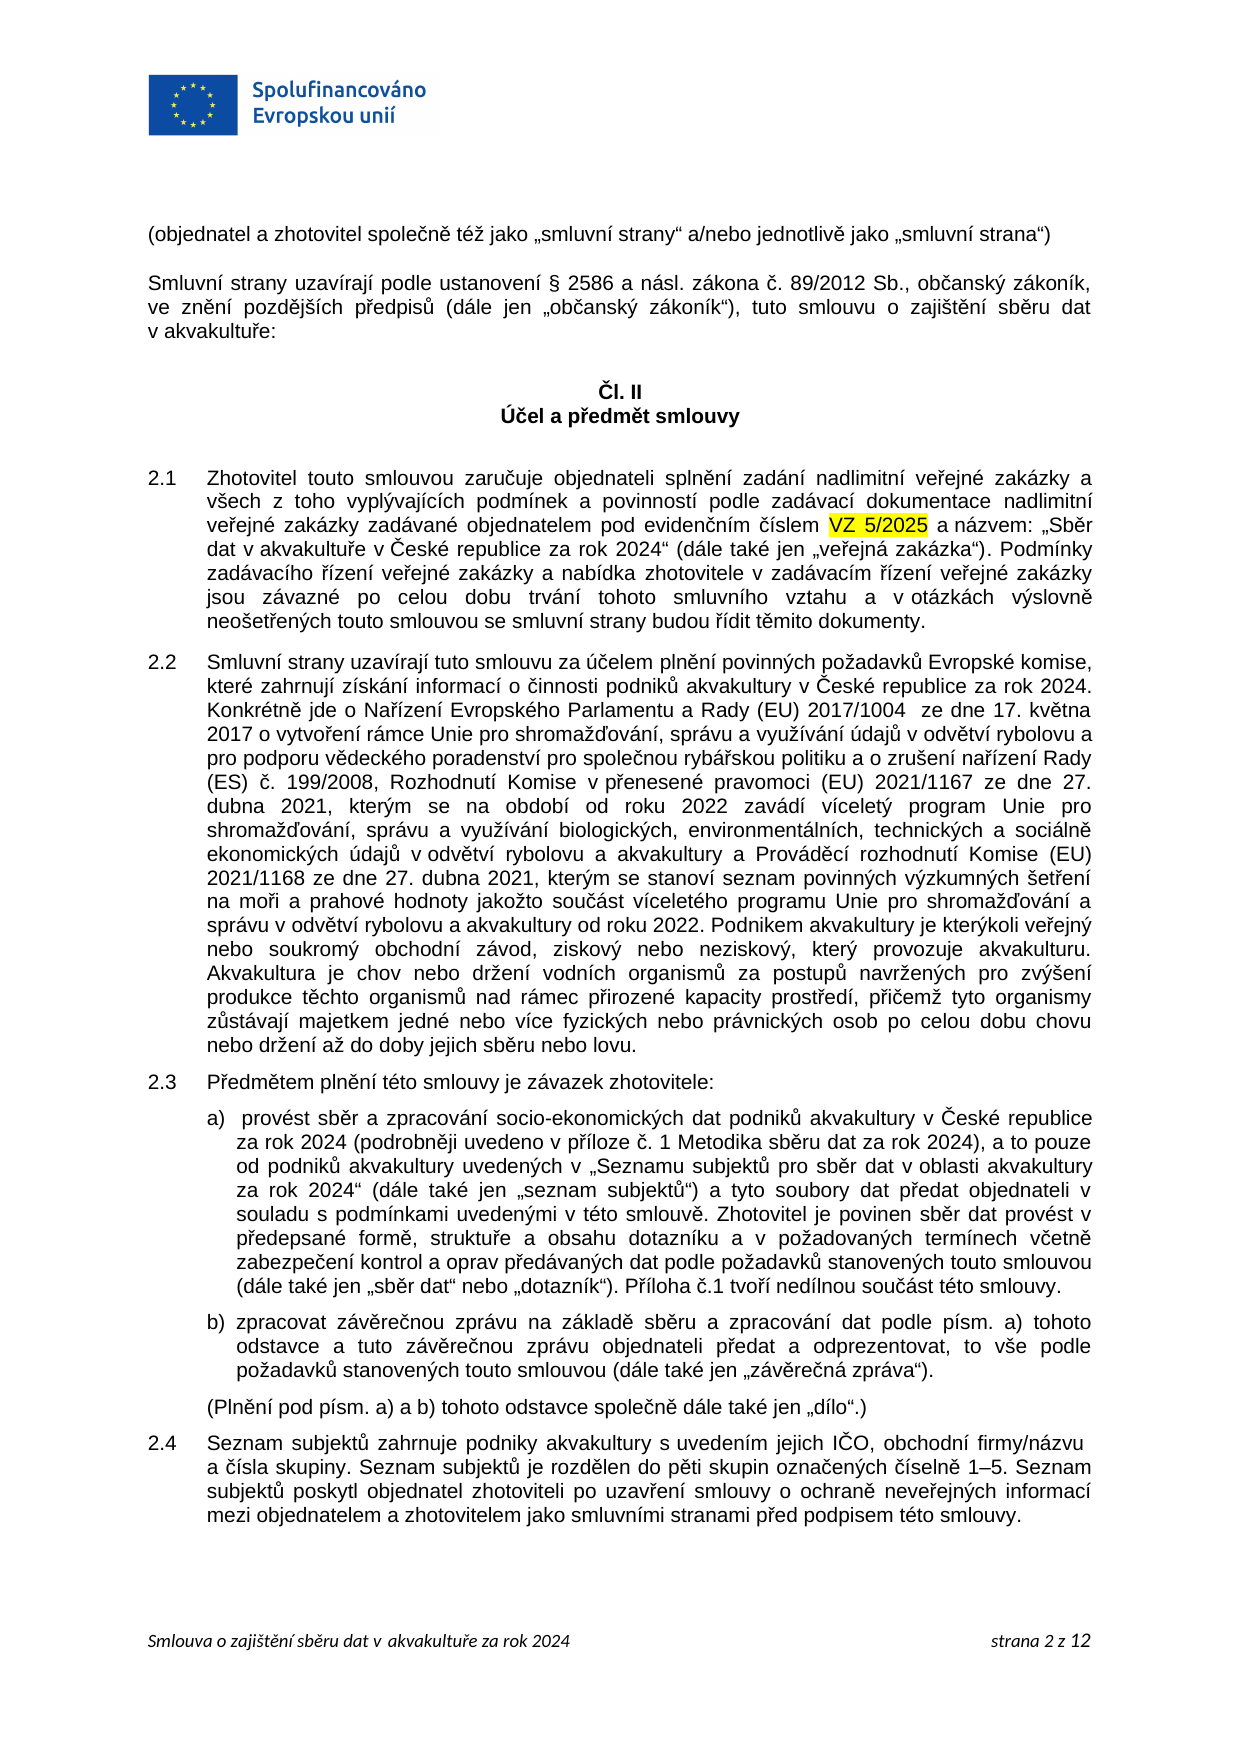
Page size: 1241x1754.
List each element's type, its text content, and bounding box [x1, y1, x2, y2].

text 2.4 Seznam subjektů zahrnuje podniky akvakultury s uvedením jejich IČO, obchodní firmy/názvu a čísla skupiny. Seznam subjektů je rozdělen do pěti skupin označených číselně 1–5. Seznam subjektů poskytl objednatel zhotoviteli po uzavření smlouvy o ochraně neveřejných informací mezi objednatelem a zhotovitelem jako smluvními stranami před podpisem této smlouvy. [148, 1431, 1093, 1527]
text 2.2 Smluvní strany uzavírají tuto smlouvu za účelem plnění povinných požadavků Evropské komise, které zahrnují získání informací o činnosti podniků akvakultury v České republice za rok 2024. Konkrétně jde o Nařízení Evropského Parlamentu a Rady (EU) 2017/1004 ze dne 17. května 2017 o vytvoření rámce Unie pro shromažďování, správu a využívání údajů v odvětví rybolovu a pro podporu vědeckého poradenství pro společnou rybářskou politiku a o zrušení nařízení Rady (ES) č. 199/2008, Rozhodnutí Komise v přenesené pravomoci (EU) 2021/1167 ze dne 27. dubna 2021, kterým se na období od roku 2022 zavádí víceletý program Unie pro shromažďování, správu a využívání biologických, environmentálních, technických a sociálně ekonomických údajů v odvětví rybolovu a akvakultury a Prováděcí rozhodnutí Komise (EU) 2021/1168 ze dne 27. dubna 2021, kterým se stanoví seznam povinných výzkumných šetření na moři a prahové hodnoty jakožto součást víceletého programu Unie pro shromažďování a správu v odvětví rybolovu a akvakultury od roku 2022. Podnikem akvakultury je kterýkoli veřejný nebo soukromý obchodní závod, ziskový nebo neziskový, který provozuje akvakulturu. Akvakultura je chov nebo držení vodních organismů za postupů navržených pro zvýšení produkce těchto organismů nad rámec přirozené kapacity prostředí, přičemž tyto organismy zůstávají majetkem jedné nebo více fyzických nebo právnických osob po celou dobu chovu nebo držení až do doby jejich sběru nebo lovu. [148, 650, 1093, 1057]
text b) zpracovat závěrečnou zprávu na základě sběru a zpracování dat podle písm. a) tohoto odstavce a tuto závěrečnou zprávu objednateli předat a odprezentovat, to vše podle požadavků stanovených touto smlouvou (dále také jen „závěrečná zpráva“). [207, 1310, 1093, 1382]
text 2.3 Předmětem plnění této smlouvy je závazek zhotovitele: [148, 1069, 1093, 1093]
text 2.1 Zhotovitel touto smlouvou zaručuje objednateli splnění zadání nadlimitní veřejné zakázky a všech z toho vyplývajících podmínek a povinností podle zadávací dokumentace nadlimitní veřejné zakázky zadávané objednatelem pod evidenčním číslem VZ 5/2025 a názvem: „Sběr dat v akvakultuře v České republice za rok 2024“ (dále také jen „veřejná zakázka“). Podmínky zadávacího řízení veřejné zakázky a nabídka zhotovitele v zadávacím řízení veřejné zakázky jsou závazné po celou dobu trvání tohoto smluvního vztahu a v otázkách výslovně neošetřených touto smlouvou se smluvní strany budou řídit těmito dokumenty. [148, 465, 1093, 633]
text (Plnění pod písm. a) a b) tohoto odstavce společně dále také jen „dílo“.) [207, 1394, 1093, 1418]
text Čl. II [148, 380, 1093, 404]
text (objednatel a zhotovitel společně též jako „smluvní strany“ a/nebo jednotlivě jako „smluvní strana“) [148, 222, 1093, 246]
text a) provést sběr a zpracování socio-ekonomických dat podniků akvakultury v České republice za rok 2024 (podrobněji uvedeno v příloze č. 1 Metodika sběru dat za rok 2024), a to pouze od podniků akvakultury uvedených v „Seznamu subjektů pro sběr dat v oblasti akvakultury za rok 2024“ (dále také jen „seznam subjektů“) a tyto soubory dat předat objednateli v souladu s podmínkami uvedenými v této smlouvě. Zhotovitel je povinen sběr dat provést v předepsané formě, struktuře a obsahu dotazníku a v požadovaných termínech včetně zabezpečení kontrol a oprav předávaných dat podle požadavků stanovených touto smlouvou (dále také jen „sběr dat“ nebo „dotazník“). Příloha č.1 tvoří nedílnou součást této smlouvy. [207, 1106, 1093, 1298]
text Účel a předmět smlouvy [148, 404, 1093, 428]
text Smluvní strany uzavírají podle ustanovení § 2586 a násl. zákona č. 89/2012 Sb., občanský zákoník, ve znění pozdějších předpisů (dále jen „občanský zákoník“), tuto smlouvu o zajištění sběru dat v akvakultuře: [148, 271, 1093, 342]
picture [147, 73, 440, 137]
